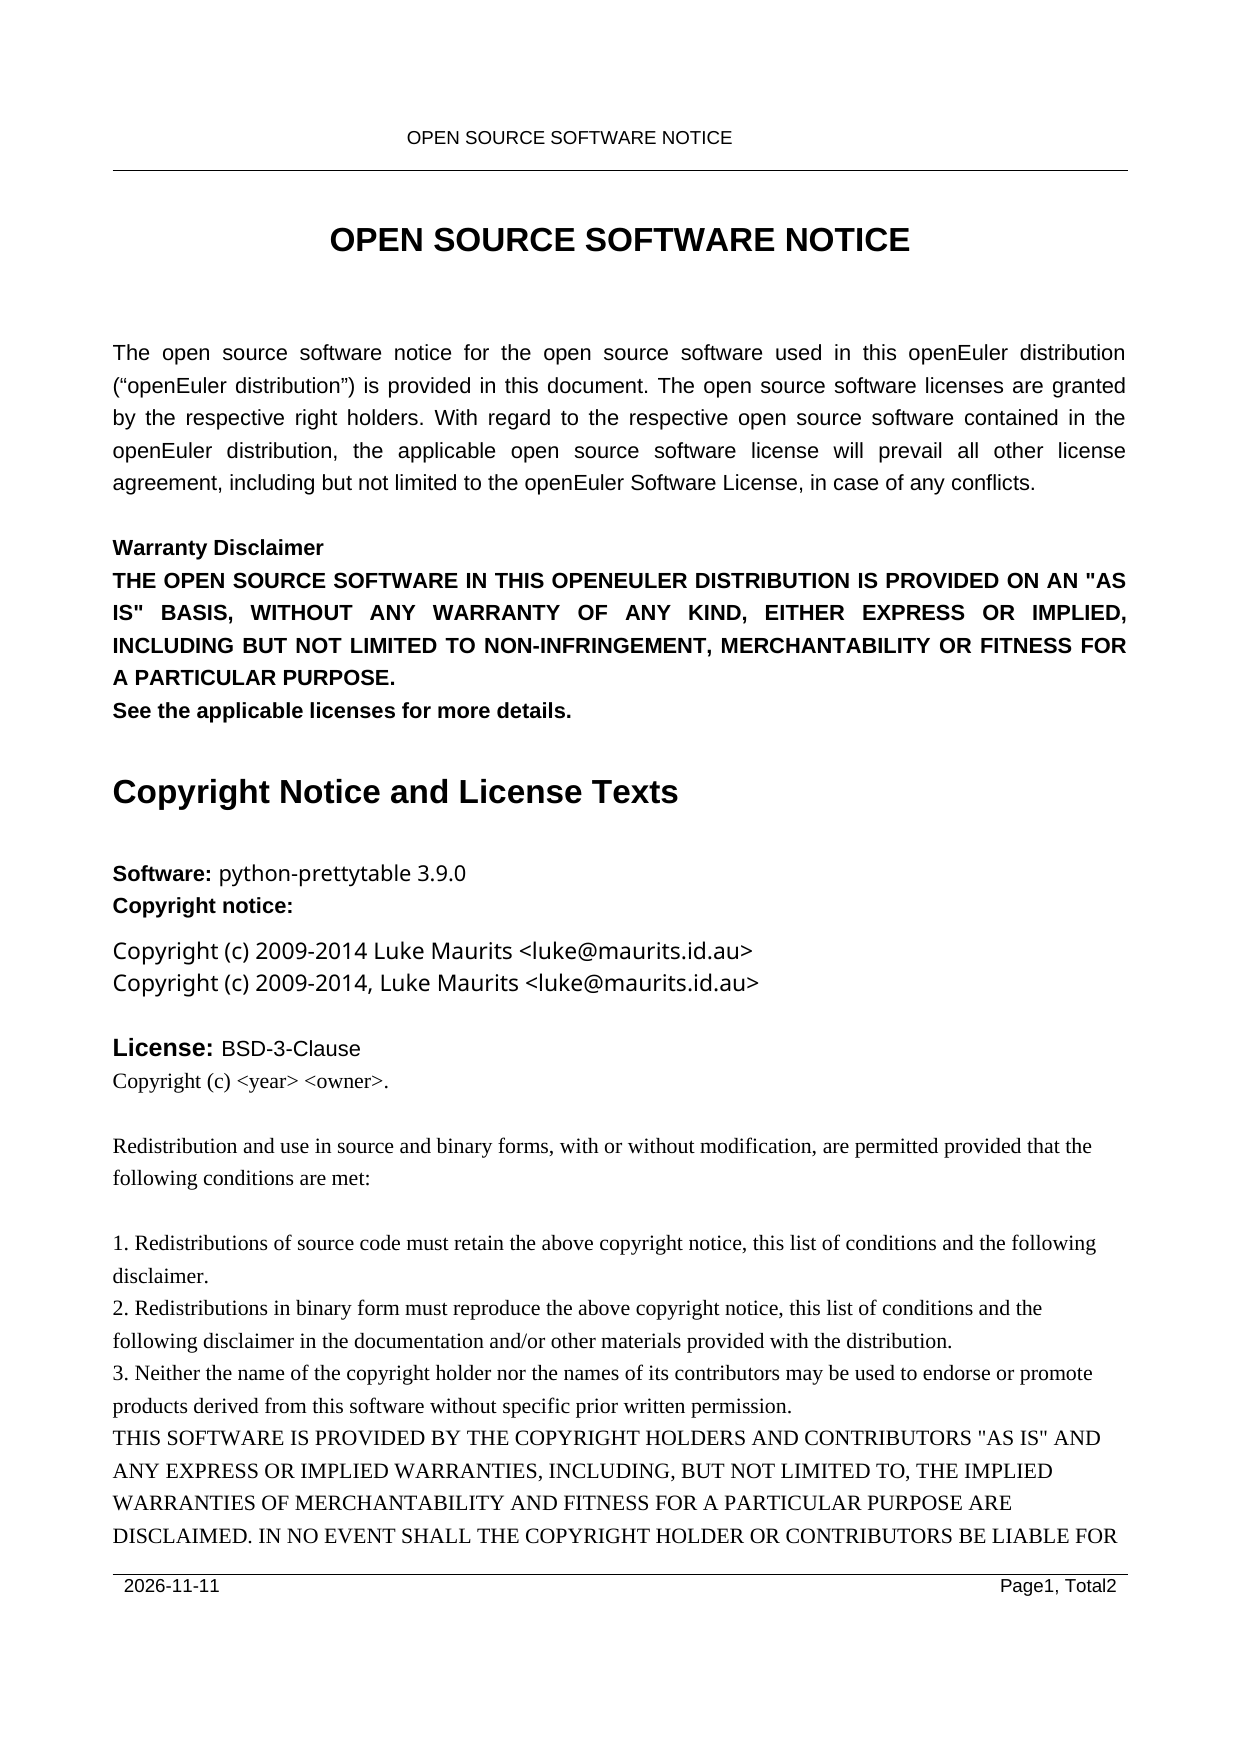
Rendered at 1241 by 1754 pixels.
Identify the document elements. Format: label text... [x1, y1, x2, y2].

text Copyright Notice and License Texts [112, 759, 1128, 824]
text THE OPEN SOURCE SOFTWARE IN THIS OPENEULER DISTRIBUTION IS PROVIDED ON AN "AS IS" BASIS, WITHOUT ANY WARRANTY OF ANY KIND, EITHER EXPRESS OR IMPLIED, INCLUDING BUT NOT LIMITED TO NON-INFRINGEMENT, MERCHANTABILITY OR FITNESS FOR A PARTICULAR PURPOSE. See the applicable licenses for more details. [112, 564, 1128, 726]
text OPEN SOURCE SOFTWARE NOTICE [112, 206, 1128, 271]
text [112, 1064, 1128, 1551]
title Software: python-prettytable 3.9.0 [112, 856, 1128, 889]
text License: BSD-3-Clause [112, 1031, 1128, 1064]
text Copyright (c) 2009-2014 Luke Maurits <luke@maurits.id.au> Copyright (c) 2009-2014, Luke Maurits <luke@maurits.id.au> [112, 934, 1128, 1031]
text Warranty Disclaimer [112, 531, 1128, 564]
text Copyright notice: [112, 889, 1128, 921]
text The open source software notice for the open source software used in this openEuler distribution (“openEuler distribution”) is provided in this document. The open source software licenses are granted by the respective right holders. With regard to the respective open source software contained in the openEuler distribution, the applicable open source software license will prevail all other license agreement, including but not limited to the openEuler Software License, in case of any conflicts. [112, 336, 1128, 499]
